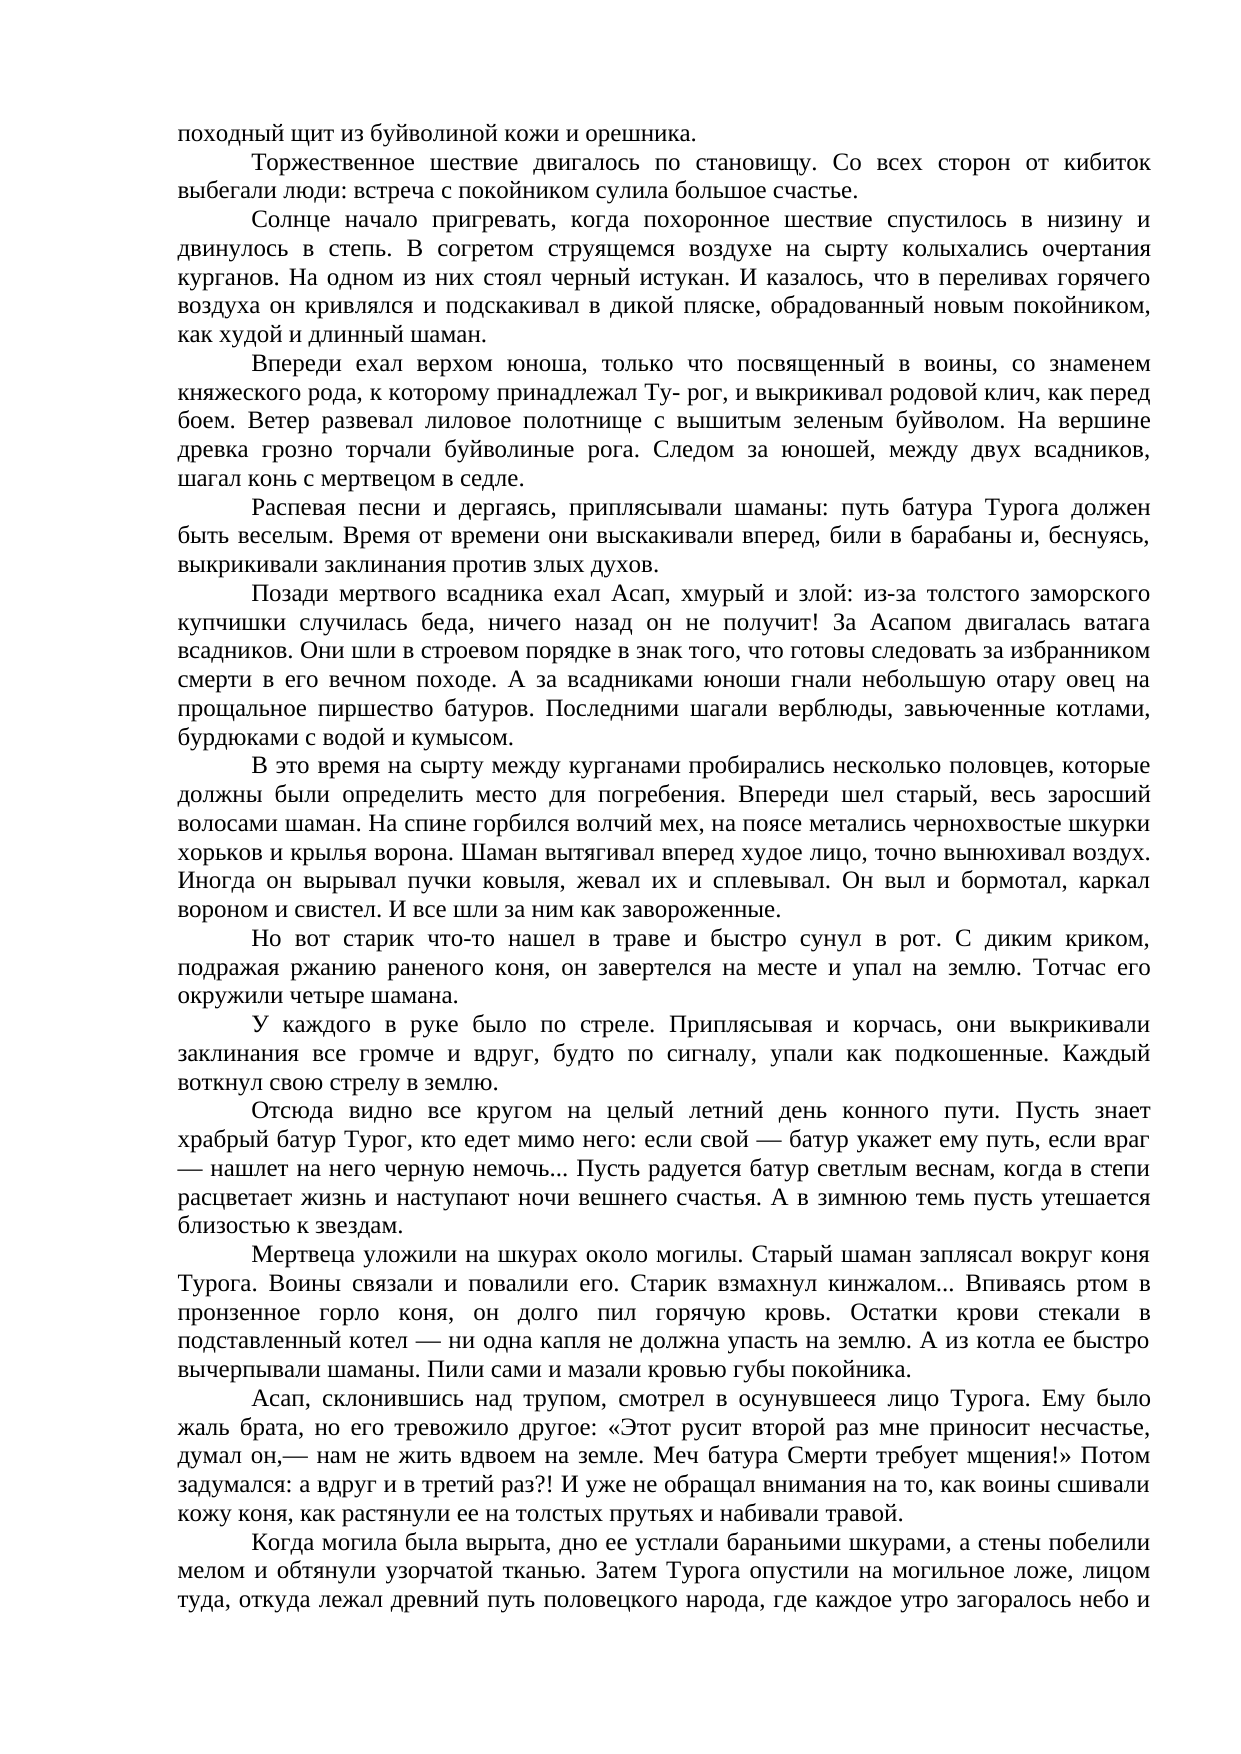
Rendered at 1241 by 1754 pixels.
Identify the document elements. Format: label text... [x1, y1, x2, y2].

text Солнце начало пригревать, когда похоронное шествие спустилось в низину и двинулось в степь. В согретом струящемся воздухе на сырту колыхались очертания курганов. На одном из них стоял черный истукан. И казалось, что в переливах горячего воздуха он кривлялся и подскакивал в дикой пляске, обрадованный новым покойником, как худой и длинный шаман. [177, 204, 1152, 348]
text Мертвеца уложили на шкурах около могилы. Старый шаман заплясал вокруг коня Турога. Воины связали и повалили его. Старик взмахнул кинжалом... Впиваясь ртом в пронзенное горло коня, он долго пил горячую кровь. Остатки крови стекали в подставленный котел — ни одна капля не должна упасть на землю. А из котла ее быстро вычерпывали шаманы. Пили сами и мазали кровью губы покойника. [177, 1239, 1152, 1383]
text Впереди ехал верхом юноша, только что посвященный в воины, со знаменем княжеского рода, к которому принадлежал Ту- рог, и выкрикивал родовой клич, как перед боем. Ветер развевал лиловое полотнище с вышитым зеленым буйволом. На вершине древка грозно торчали буйволиные рога. Следом за юношей, между двух всадников, шагал конь с мертвецом в седле. [177, 348, 1152, 492]
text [177, 118, 1152, 147]
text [177, 1527, 1152, 1613]
text Но вот старик что-то нашел в траве и быстро сунул в рот. С диким криком, подражая ржанию раненого коня, он завертелся на месте и упал на землю. Тотчас его окружили четыре шамана. [177, 923, 1152, 1009]
text Асап, склонившись над трупом, смотрел в осунувшееся лицо Турога. Ему было жаль брата, но его тревожило другое: «Этот русит второй раз мне приносит несчастье, думал он,— нам не жить вдвоем на земле. Меч батура Смерти требует мщения!» Потом задумался: а вдруг и в третий раз?! И уже не обращал внимания на то, как воины сшивали кожу коня, как растянули ее на толстых прутьях и набивали травой. [177, 1383, 1152, 1527]
text В это время на сырту между курганами пробирались несколько половцев, которые должны были определить место для погребения. Впереди шел старый, весь заросший волосами шаман. На спине горбился волчий мех, на поясе метались чернохвостые шкурки хорьков и крылья ворона. Шаман вытягивал вперед худое лицо, точно вынюхивал воздух. Иногда он вырывал пучки ковыля, жевал их и сплевывал. Он выл и бормотал, каркал вороном и свистел. И все шли за ним как завороженные. [177, 751, 1152, 923]
text У каждого в руке было по стреле. Приплясывая и корчась, они выкрикивали заклинания все громче и вдруг, будто по сигналу, упали как подкошенные. Каждый воткнул свою стрелу в землю. [177, 1009, 1152, 1096]
text Распевая песни и дергаясь, приплясывали шаманы: путь батура Турога должен быть веселым. Время от времени они выскакивали вперед, били в барабаны и, беснуясь, выкрикивали заклинания против злых духов. [177, 492, 1152, 578]
text Позади мертвого всадника ехал Асап, хмурый и злой: из-за толстого заморского купчишки случилась беда, ничего назад он не получит! За Асапом двигалась ватага всадников. Они шли в строевом порядке в знак того, что готовы следовать за избранником смерти в его вечном походе. А за всадниками юноши гнали небольшую отару овец на прощальное пиршество батуров. Последними шагали верблюды, завьюченные котлами, бурдюками с водой и кумысом. [177, 578, 1152, 751]
text Отсюда видно все кругом на целый летний день конного пути. Пусть знает храбрый батур Турог, кто едет мимо него: если свой — батур укажет ему путь, если враг — нашлет на него черную немочь... Пусть радуется батур светлым веснам, когда в степи расцветает жизнь и наступают ночи вешнего счастья. А в зимнюю темь пусть утешается близостью к звездам. [177, 1096, 1152, 1239]
text Торжественное шествие двигалось по становищу. Со всех сторон от кибиток выбегали люди: встреча с покойником сулила большое счастье. [177, 147, 1152, 204]
